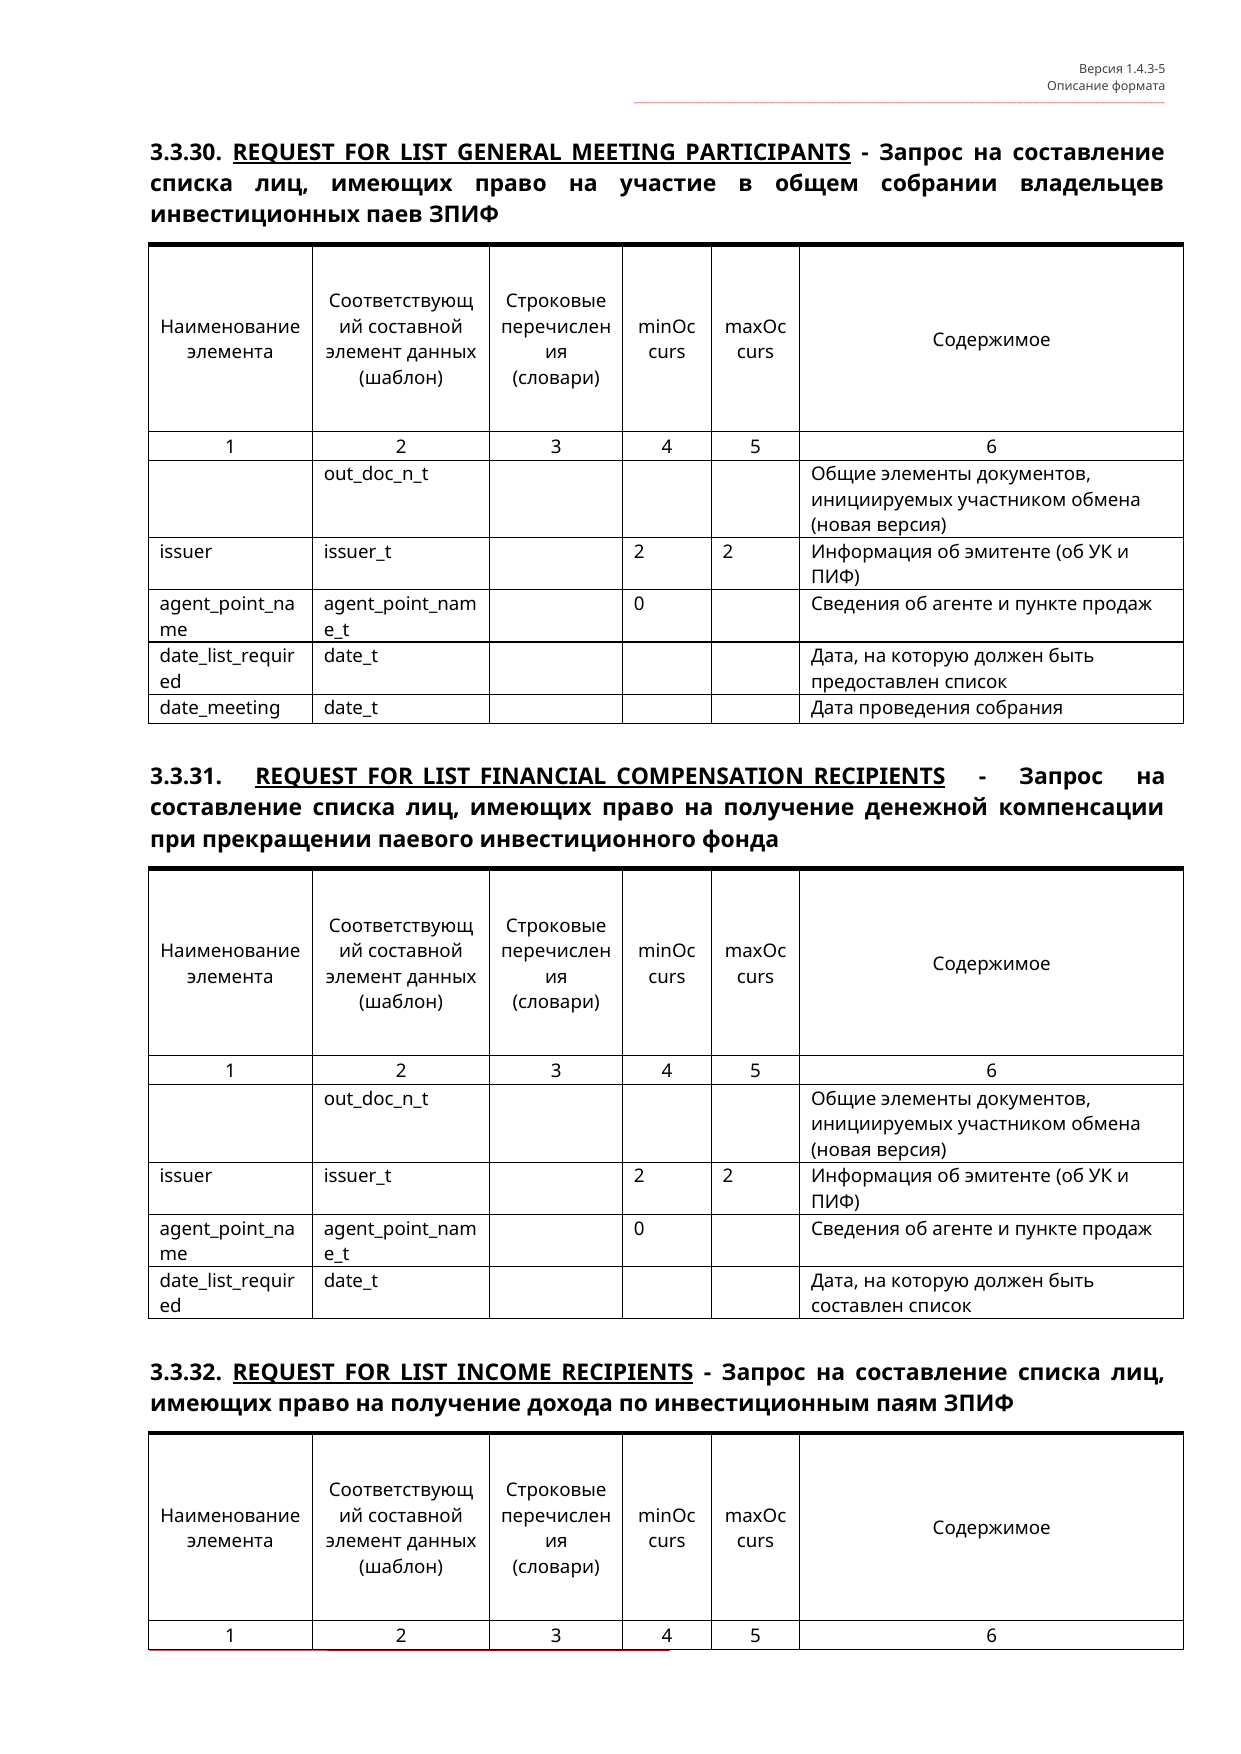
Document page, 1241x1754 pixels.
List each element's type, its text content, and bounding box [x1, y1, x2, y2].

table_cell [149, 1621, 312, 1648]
subtitle 3.3.30. REQUEST_FOR_LIST_GENERAL_MEETING_PARTICIPANTS - Запрос на составление списка лиц, имеющих право на участие в общем собрании владельцев инвестиционных паев ЗПИФ [150, 136, 1165, 229]
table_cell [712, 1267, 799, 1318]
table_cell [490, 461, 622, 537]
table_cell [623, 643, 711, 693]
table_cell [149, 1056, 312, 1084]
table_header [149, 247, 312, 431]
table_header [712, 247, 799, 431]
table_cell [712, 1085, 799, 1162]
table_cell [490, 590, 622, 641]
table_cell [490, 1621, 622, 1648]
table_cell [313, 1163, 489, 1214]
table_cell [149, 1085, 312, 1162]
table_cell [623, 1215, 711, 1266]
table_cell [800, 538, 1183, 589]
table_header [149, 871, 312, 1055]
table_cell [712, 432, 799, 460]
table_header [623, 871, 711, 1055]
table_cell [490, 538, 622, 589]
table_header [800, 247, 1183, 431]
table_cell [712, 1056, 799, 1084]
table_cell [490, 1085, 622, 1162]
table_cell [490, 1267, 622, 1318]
subtitle 3.3.32. REQUEST_FOR_LIST_INCOME_RECIPIENTS - Запрос на составление списка лиц, имеющих право на получение дохода по инвестиционным паям ЗПИФ [150, 1356, 1165, 1418]
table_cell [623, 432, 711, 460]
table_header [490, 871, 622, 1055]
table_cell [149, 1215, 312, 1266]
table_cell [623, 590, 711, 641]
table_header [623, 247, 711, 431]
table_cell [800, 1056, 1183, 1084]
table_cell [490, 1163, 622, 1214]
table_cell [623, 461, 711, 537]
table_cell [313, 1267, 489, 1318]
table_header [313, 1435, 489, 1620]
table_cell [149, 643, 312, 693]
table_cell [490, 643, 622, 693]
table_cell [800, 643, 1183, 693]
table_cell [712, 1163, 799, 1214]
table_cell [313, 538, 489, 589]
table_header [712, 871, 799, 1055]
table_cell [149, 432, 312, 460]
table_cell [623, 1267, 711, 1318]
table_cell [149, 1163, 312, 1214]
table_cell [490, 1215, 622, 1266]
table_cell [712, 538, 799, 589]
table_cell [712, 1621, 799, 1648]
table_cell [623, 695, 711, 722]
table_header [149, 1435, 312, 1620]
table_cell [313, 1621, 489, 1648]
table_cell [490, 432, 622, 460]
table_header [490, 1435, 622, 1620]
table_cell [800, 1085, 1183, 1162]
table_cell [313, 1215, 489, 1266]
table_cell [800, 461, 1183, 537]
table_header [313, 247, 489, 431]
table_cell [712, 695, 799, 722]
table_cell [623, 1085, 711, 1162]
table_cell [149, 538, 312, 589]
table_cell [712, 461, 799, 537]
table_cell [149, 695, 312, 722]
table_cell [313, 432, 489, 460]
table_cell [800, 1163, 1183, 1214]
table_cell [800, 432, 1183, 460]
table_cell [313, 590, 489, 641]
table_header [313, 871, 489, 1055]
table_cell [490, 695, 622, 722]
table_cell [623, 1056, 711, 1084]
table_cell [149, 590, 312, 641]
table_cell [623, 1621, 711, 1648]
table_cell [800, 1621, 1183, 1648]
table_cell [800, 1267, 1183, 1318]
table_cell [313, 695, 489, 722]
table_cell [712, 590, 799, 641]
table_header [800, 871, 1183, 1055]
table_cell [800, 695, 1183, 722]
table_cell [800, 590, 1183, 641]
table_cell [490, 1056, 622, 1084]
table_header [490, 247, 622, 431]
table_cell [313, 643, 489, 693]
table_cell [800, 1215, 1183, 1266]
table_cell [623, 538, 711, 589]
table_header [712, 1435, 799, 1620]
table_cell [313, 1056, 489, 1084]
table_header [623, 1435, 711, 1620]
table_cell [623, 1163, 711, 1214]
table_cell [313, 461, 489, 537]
subtitle 3.3.31. REQUEST_FOR_LIST_FINANCIAL_COMPENSATION_RECIPIENTS - Запрос на составление списка лиц, имеющих право на получение денежной компенсации при прекращении паевого инвестиционного фонда [150, 760, 1165, 854]
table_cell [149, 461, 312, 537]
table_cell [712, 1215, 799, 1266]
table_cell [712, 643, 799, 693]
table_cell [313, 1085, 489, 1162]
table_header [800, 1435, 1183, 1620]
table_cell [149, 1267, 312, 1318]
